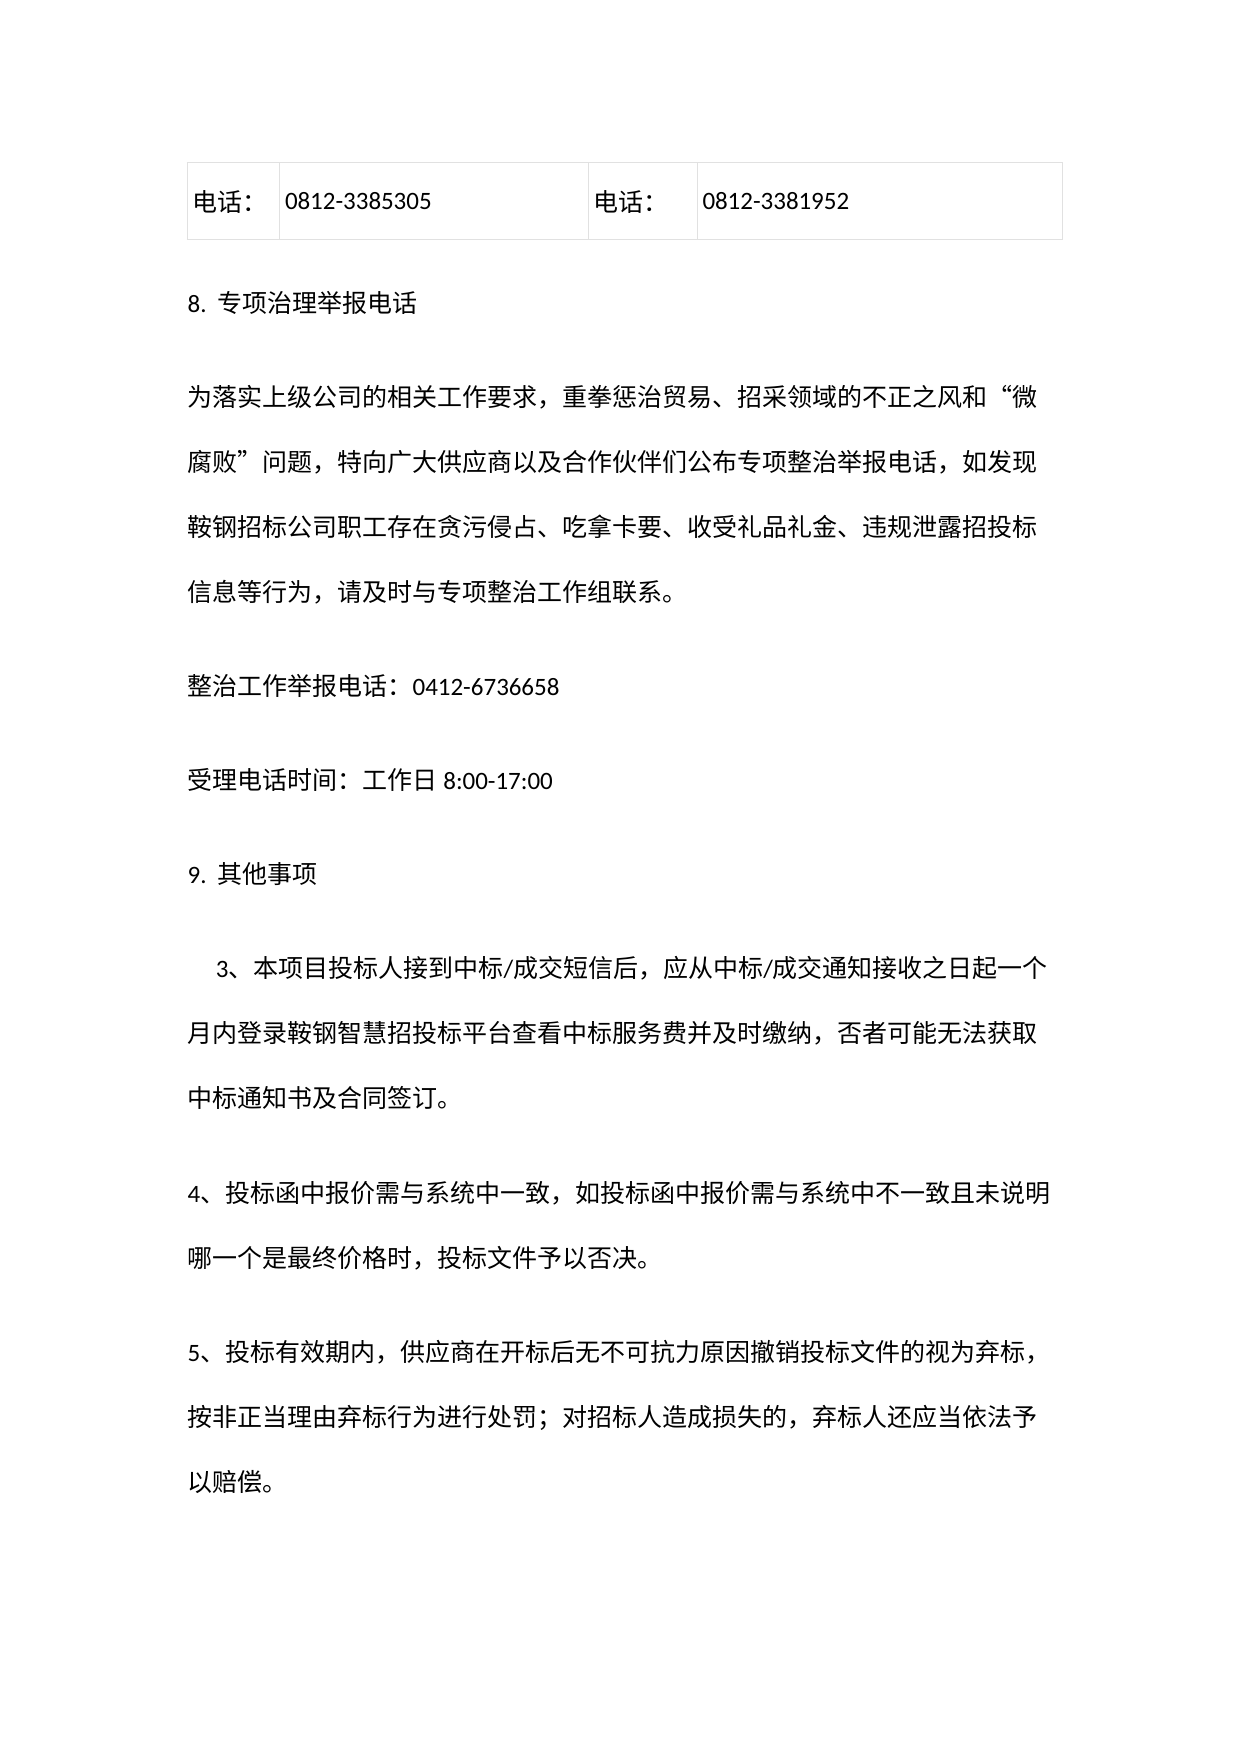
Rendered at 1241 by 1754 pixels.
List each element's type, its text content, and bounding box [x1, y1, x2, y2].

table_cell 电话： [188, 163, 279, 238]
text 8. 专项治理举报电话 [187, 269, 1053, 334]
text 整治工作举报电话：0412-6736658 [187, 652, 1053, 717]
table_cell 0812-3385305 [280, 163, 588, 238]
text 9. 其他事项 [187, 840, 1053, 905]
text 3、本项目投标人接到中标/成交短信后，应从中标/成交通知接收之日起一个月内登录鞍钢智慧招投标平台查看中标服务费并及时缴纳，否者可能无法获取中标通知书及合同签订。 [187, 934, 1053, 1129]
table_cell 0812-3381952 [698, 163, 1062, 238]
text 受理电话时间：工作日 8:00-17:00 [187, 746, 1053, 811]
text 5、投标有效期内，供应商在开标后无不可抗力原因撤销投标文件的视为弃标，按非正当理由弃标行为进行处罚；对招标人造成损失的，弃标人还应当依法予以赔偿。 [187, 1318, 1053, 1513]
text 为落实上级公司的相关工作要求，重拳惩治贸易、招采领域的不正之风和“微腐败”问题，特向广大供应商以及合作伙伴们公布专项整治举报电话，如发现鞍钢招标公司职工存在贪污侵占、吃拿卡要、收受礼品礼金、违规泄露招投标信息等行为，请及时与专项整治工作组联系。 [187, 363, 1053, 623]
text 4、投标函中报价需与系统中一致，如投标函中报价需与系统中不一致且未说明哪一个是最终价格时，投标文件予以否决。 [187, 1159, 1053, 1289]
table_cell 电话： [589, 163, 697, 238]
